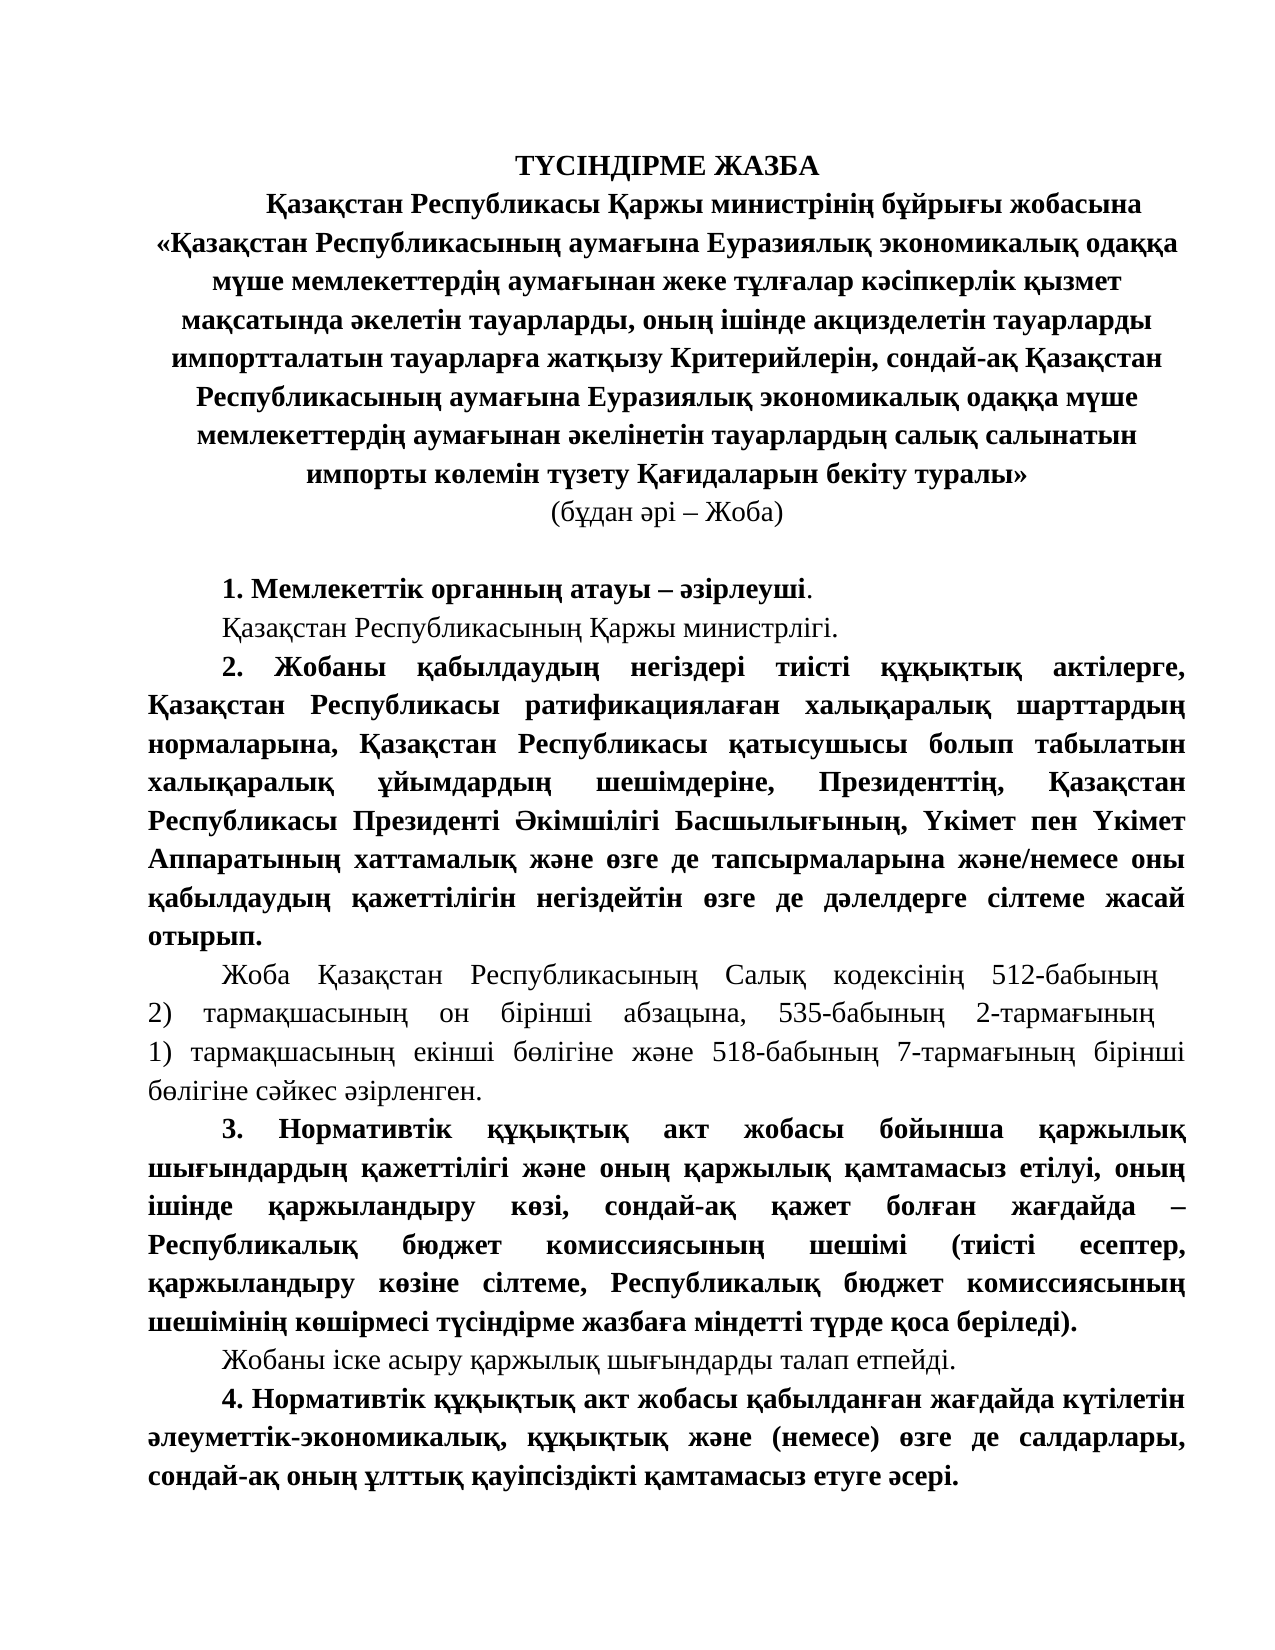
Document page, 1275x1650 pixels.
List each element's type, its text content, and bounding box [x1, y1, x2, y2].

text Қазақстан Республикасының Қаржы министрлігі. [148, 610, 1186, 644]
text Қазақстан Республикасы Қаржы министрінің бұйрығы жобасына «Қазақстан Республикасының аумағына Еуразиялық экономикалық одаққа мүше мемлекеттердің аумағынан жеке тұлғалар кәсіпкерлік қызмет мақсатында әкелетін тауарларды, оның ішінде акцизделетін тауарларды импортталатын тауарларға жатқызу Критерийлерін, сондай-ақ Қазақстан Республикасының аумағына Еуразиялық экономикалық одаққа мүше мемлекеттердің аумағынан әкелінетін тауарлардың салық салынатын импорты көлемін түзету Қағидаларын бекіту туралы» (бұдан әрі – Жоба) [148, 186, 1186, 528]
text ТҮСІНДІРМЕ ЖАЗБА [148, 148, 1186, 181]
text 1. Мемлекеттік органның атауы – әзірлеуші. [148, 572, 1186, 605]
text 4. Нормативтік құқықтық акт жобасы қабылданған жағдайда күтілетін әлеуметтік-экономикалық, құқықтық және (немесе) өзге де салдарлары, сондай-ақ оның ұлттық қауіпсіздікті қамтамасыз етуге әсері. [148, 1381, 1186, 1492]
text 2. Жобаны қабылдаудың негіздері тиісті құқықтық актілерге, Қазақстан Республикасы ратификациялаған халықаралық шарттардың нормаларына, Қазақстан Республикасы қатысушысы болып табылатын халықаралық ұйымдардың шешімдеріне, Президенттің, Қазақстан Республикасы Президенті Әкімшілігі Басшылығының, Үкімет пен Үкімет Аппаратының хаттамалық және өзге де тапсырмаларына және/немесе оны қабылдаудың қажеттілігін негіздейтін өзге де дәлелдерге сілтеме жасай отырып. [148, 649, 1186, 952]
text 3. Нормативтік құқықтық акт жобасы бойынша қаржылық шығындардың қажеттілігі және оның қаржылық қамтамасыз етілуі, оның ішінде қаржыландыру көзі, сондай-ақ қажет болған жағдайда – Республикалық бюджет комиссиясының шешімі (тиісті есептер, қаржыландыру көзіне сілтеме, Республикалық бюджет комиссиясының шешімінің көшірмесі түсіндірме жазбаға міндетті түрде қоса беріледі). [148, 1111, 1186, 1337]
text Жоба Қазақстан Республикасының Салық кодексінің 512-бабының 2) тармақшасының он бірінші абзацына, 535-бабының 2-тармағының 1) тармақшасының екінші бөлігіне және 518-бабының 7-тармағының бірінші бөлігіне сәйкес әзірленген. [148, 957, 1186, 1106]
text Жобаны іске асыру қаржылық шығындарды талап етпейді. [148, 1342, 1186, 1376]
